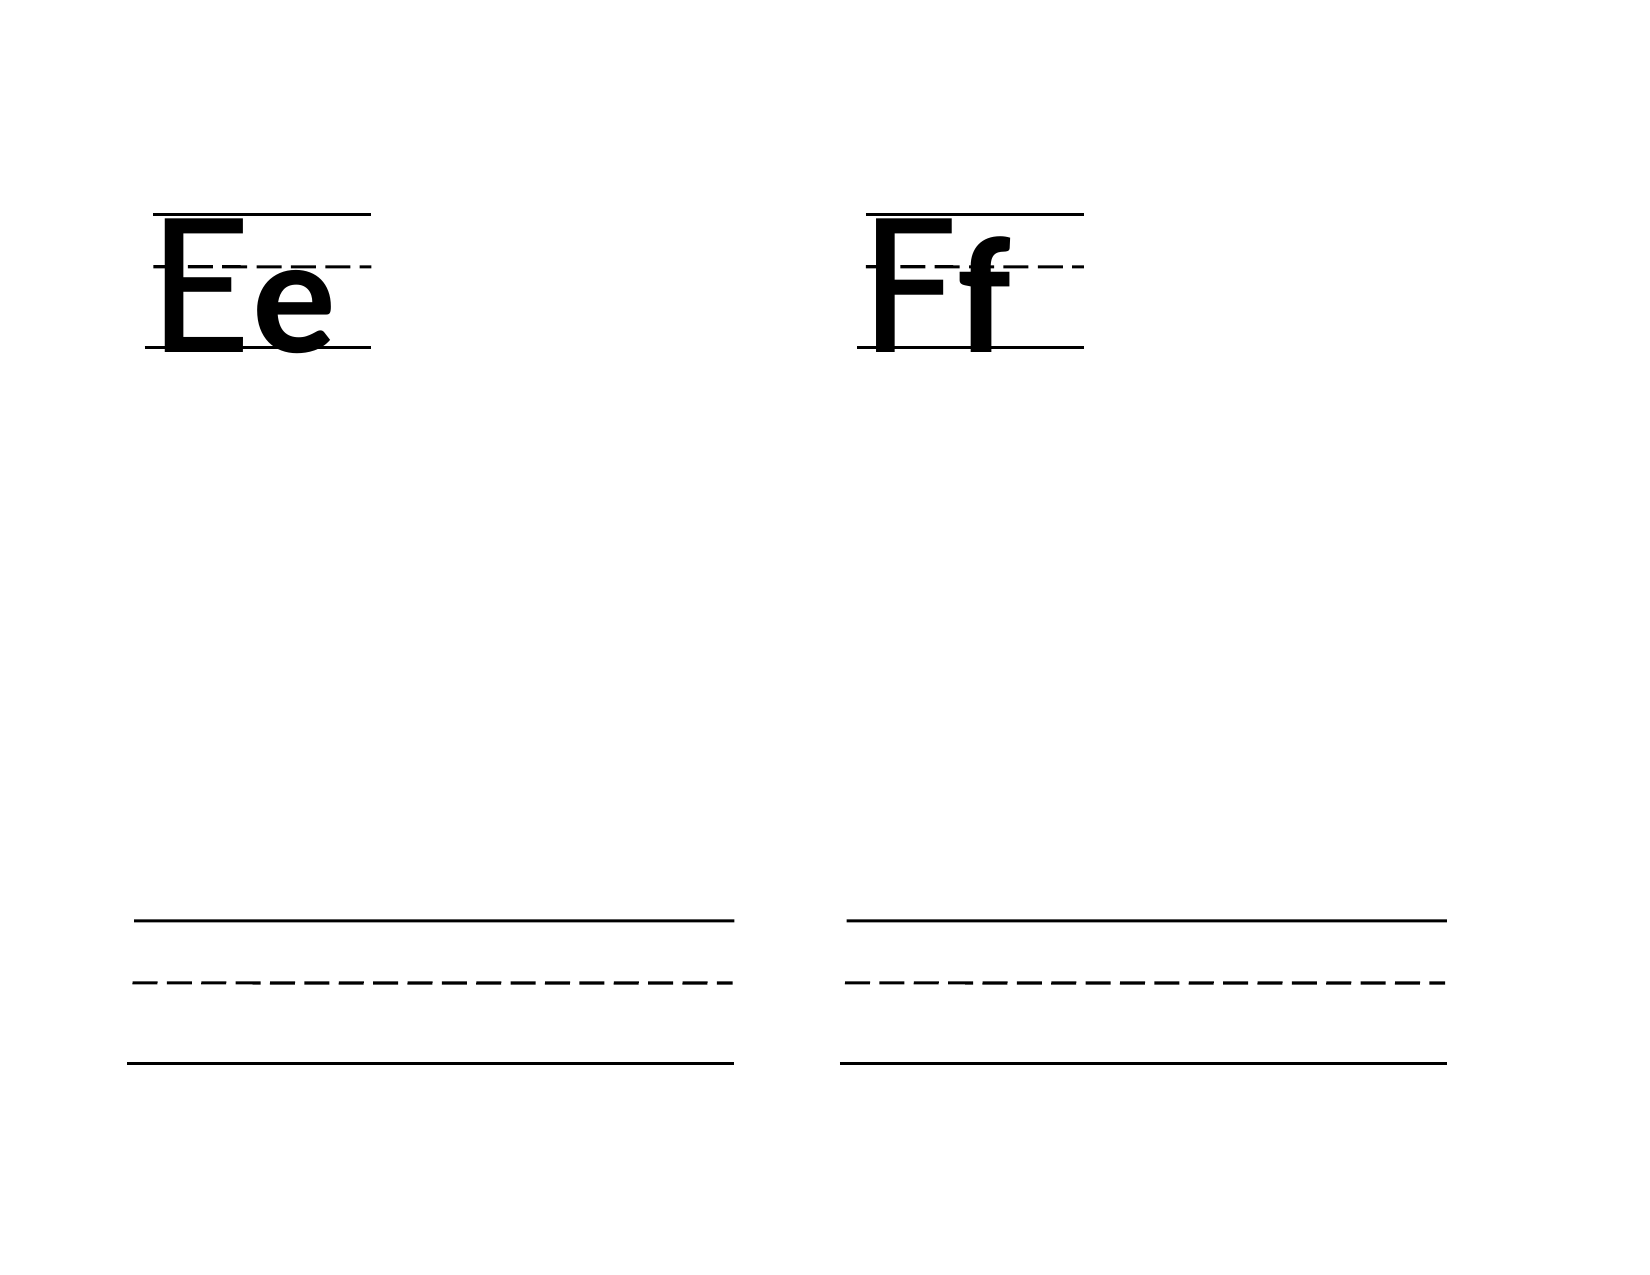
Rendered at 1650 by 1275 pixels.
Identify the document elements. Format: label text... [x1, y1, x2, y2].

text Ff [862, 150, 1500, 404]
text Ee [150, 150, 787, 404]
